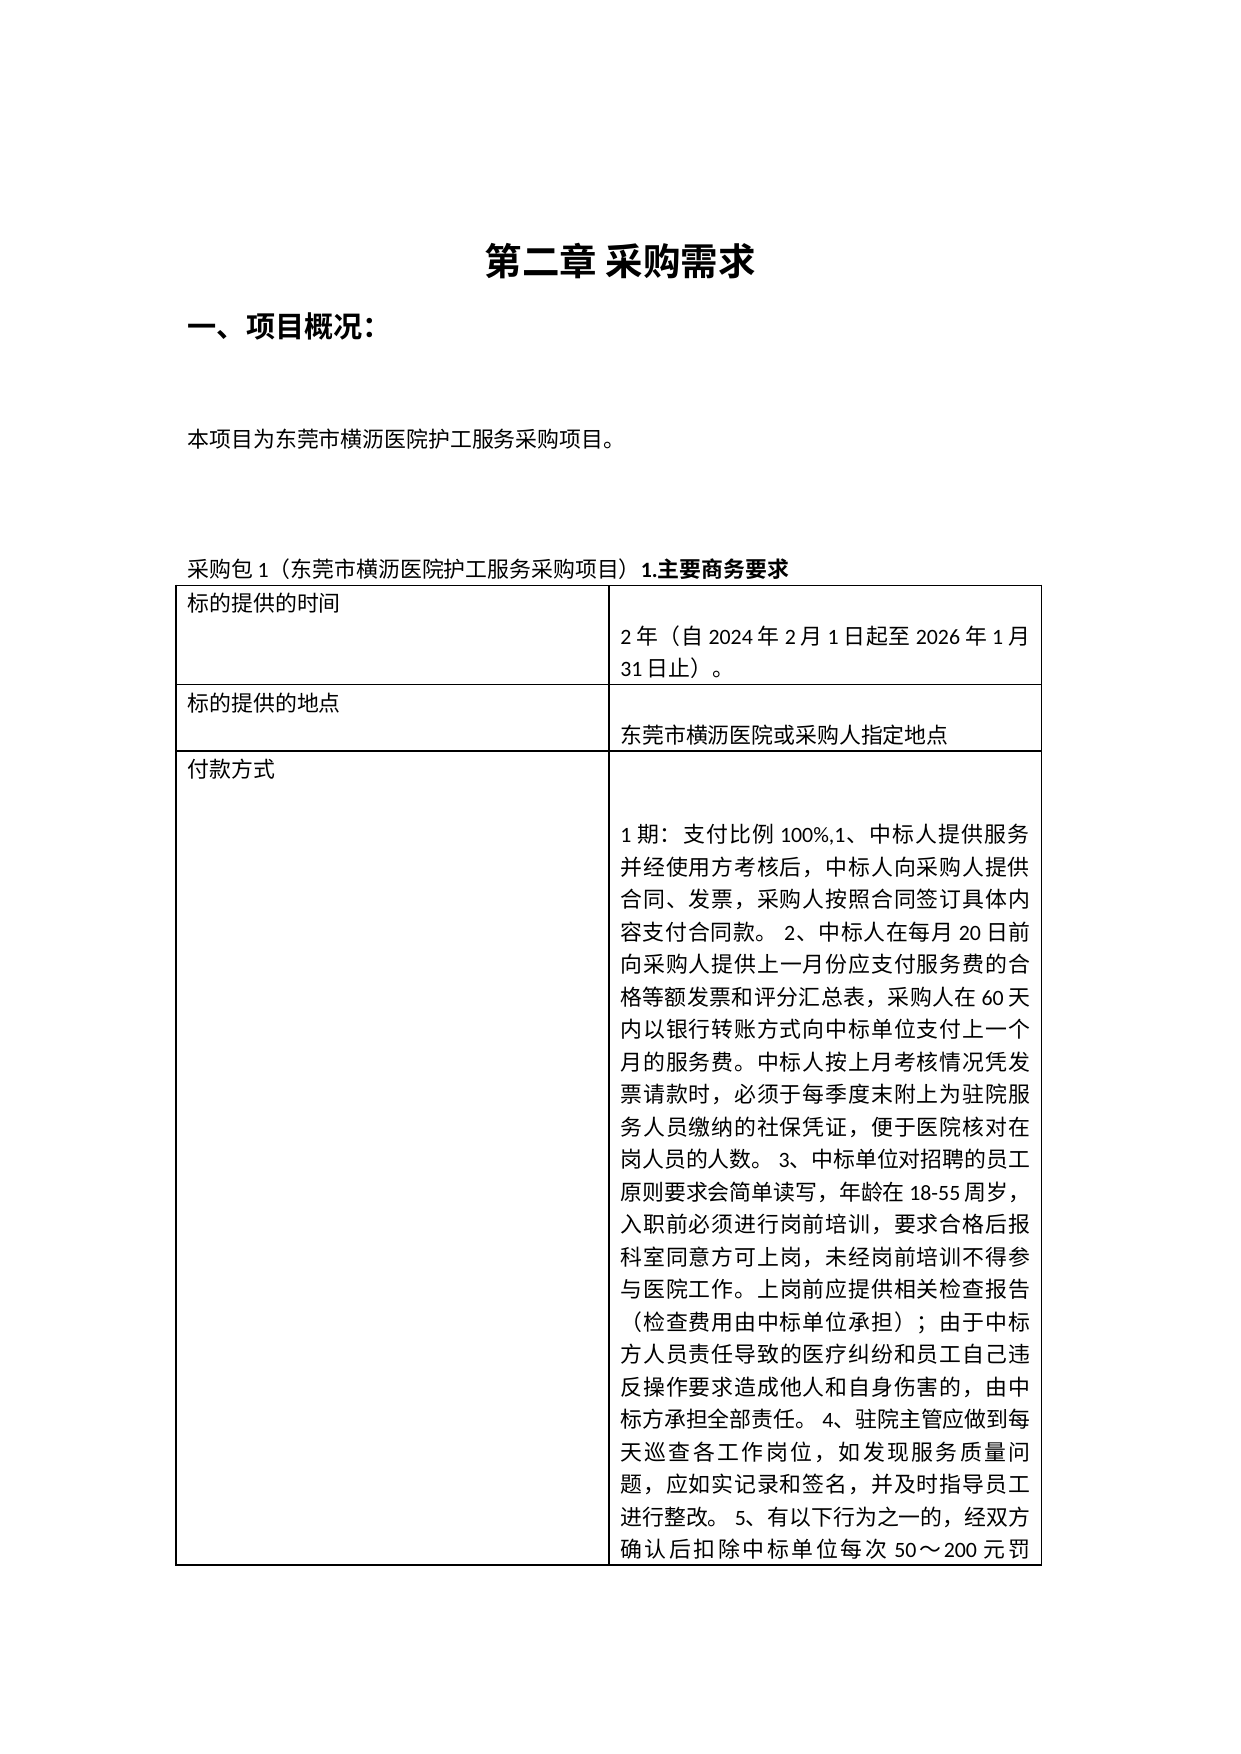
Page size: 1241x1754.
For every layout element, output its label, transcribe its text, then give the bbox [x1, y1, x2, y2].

table_header 2年（自2024年2月1日起至2026年1月31日止）。 [610, 586, 1041, 683]
table_cell 付款方式 [177, 752, 608, 1564]
table_header 标的提供的时间 [177, 586, 608, 683]
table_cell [610, 752, 1041, 1564]
text 本项目为东莞市横沥医院护工服务采购项目。 [187, 422, 1053, 454]
text 第二章 采购需求 [187, 227, 1053, 292]
text 一、项目概况： [187, 292, 1053, 357]
table_cell 标的提供的地点 [177, 685, 608, 750]
table_cell 东莞市横沥医院或采购人指定地点 [610, 685, 1041, 750]
text 采购包1（东莞市横沥医院护工服务采购项目）1.主要商务要求 [187, 552, 1053, 584]
